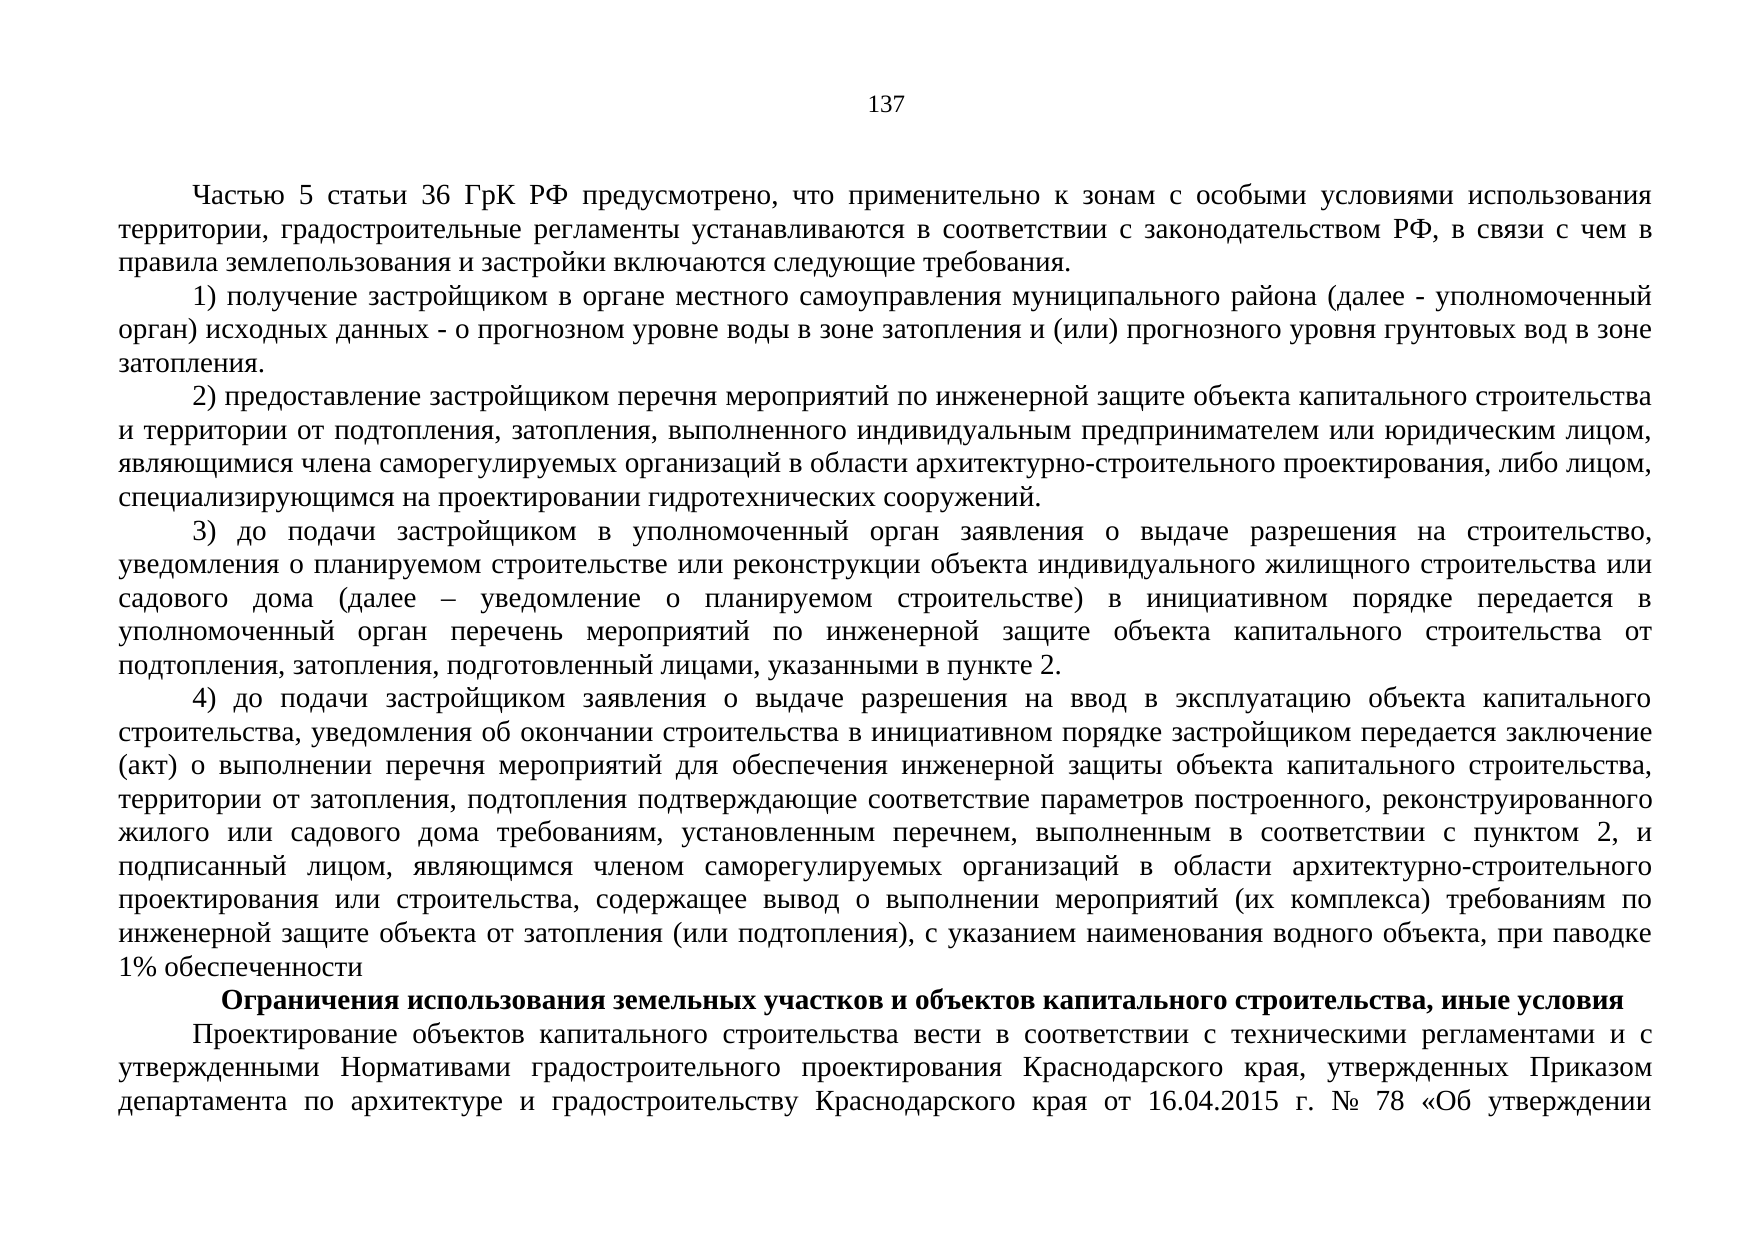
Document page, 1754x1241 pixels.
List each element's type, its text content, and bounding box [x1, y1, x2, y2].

text 3) до подачи застройщиком в уполномоченный орган заявления о выдаче разрешения на строительство, уведомления о планируемом строительстве или реконструкции объекта индивидуального жилищного строительства или садового дома (далее – уведомление о планируемом строительстве) в инициативном порядке передается в уполномоченный орган перечень мероприятий по инженерной защите объекта капитального строительства от подтопления, затопления, подготовленный лицами, указанными в пункте 2. [118, 513, 1654, 680]
text 4) до подачи застройщиком заявления о выдаче разрешения на ввод в эксплуатацию объекта капитального строительства, уведомления об окончании строительства в инициативном порядке застройщиком передается заключение (акт) о выполнении перечня мероприятий для обеспечения инженерной защиты объекта капитального строительства, территории от затопления, подтопления подтверждающие соответствие параметров построенного, реконструированного жилого или садового дома требованиям, установленным перечнем, выполненным в соответствии с пунктом 2, и подписанный лицом, являющимся членом саморегулируемых организаций в области архитектурно-строительного проектирования или строительства, содержащее вывод о выполнении мероприятий (их комплекса) требованиям по инженерной защите объекта от затопления (или подтопления), с указанием наименования водного объекта, при паводке 1% обеспеченности [118, 680, 1654, 982]
text 1) получение застройщиком в органе местного самоуправления муниципального района (далее - уполномоченный орган) исходных данных - о прогнозном уровне воды в зоне затопления и (или) прогнозного уровня грунтовых вод в зоне затопления. [118, 278, 1654, 378]
text 2) предоставление застройщиком перечня мероприятий по инженерной защите объекта капитального строительства и территории от подтопления, затопления, выполненного индивидуальным предпринимателем или юридическим лицом, являющимися члена саморегулируемых организаций в области архитектурно-строительного проектирования, либо лицом, специализирующимся на проектировании гидротехнических сооружений. [118, 378, 1654, 513]
text Частью 5 статьи 36 ГрК РФ предусмотрено, что применительно к зонам с особыми условиями использования территории, градостроительные регламенты устанавливаются в соответствии с законодательством РФ, в связи с чем в правила землепользования и застройки включаются следующие требования. [118, 177, 1654, 278]
text Ограничения использования земельных участков и объектов капитального строительства, иные условия [118, 982, 1654, 1016]
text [118, 1016, 1654, 1116]
